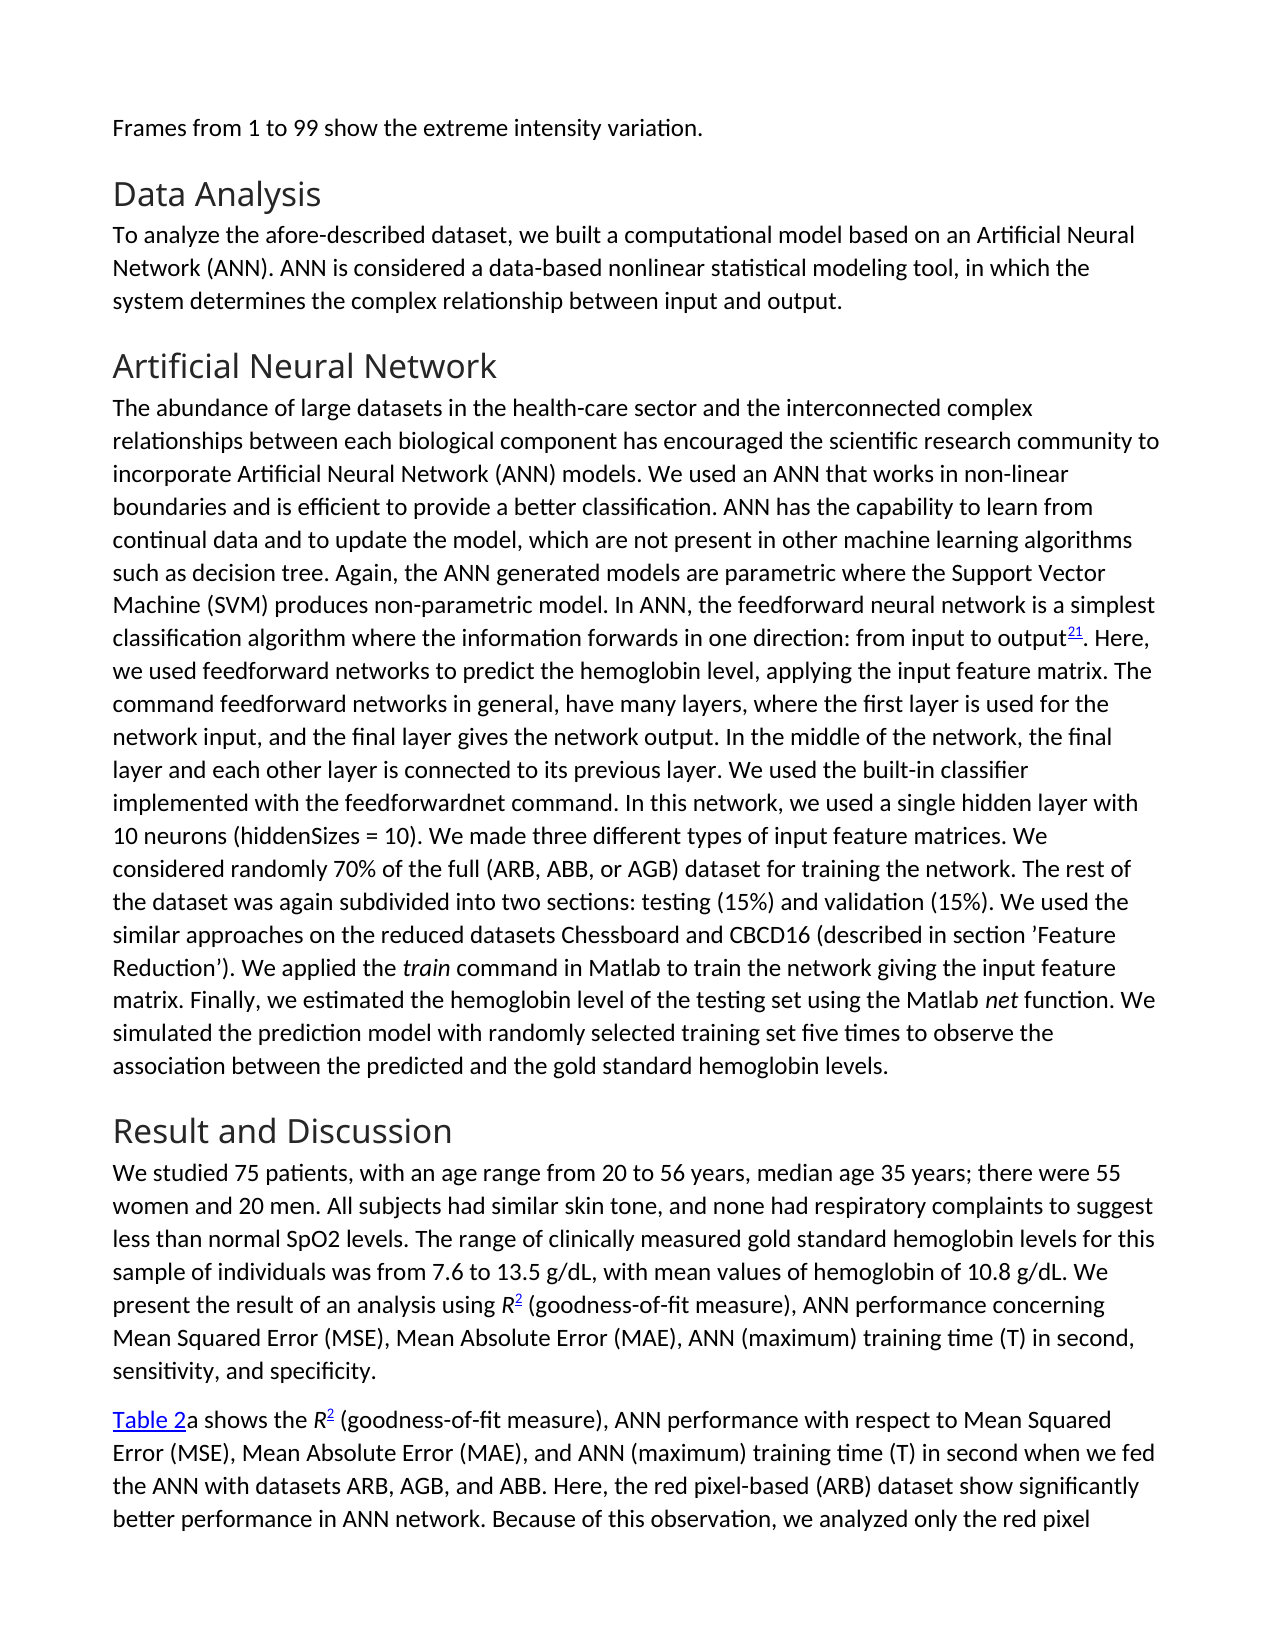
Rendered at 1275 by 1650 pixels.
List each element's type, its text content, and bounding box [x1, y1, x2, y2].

text We studied 75 patients, with an age range from 20 to 56 years, median age 35 years; there were 55 women and 20 men. All subjects had similar skin tone, and none had respiratory complaints to suggest less than normal SpO2 levels. The range of clinically measured gold standard hemoglobin levels for this sample of individuals was from 7.6 to 13.5 g/dL, with mean values of hemoglobin of 10.8 g/dL. We present the result of an analysis using R2 (goodness-of-fit measure), ANN performance concerning Mean Squared Error (MSE), Mean Absolute Error (MAE), ANN (maximum) training time (T) in second, sensitivity, and specificity. [112, 1157, 1162, 1385]
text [112, 1404, 1162, 1534]
subtitle Result and Discussion [112, 1108, 1162, 1154]
text The abundance of large datasets in the health-care sector and the interconnected complex relationships between each biological component has encouraged the scientific research community to incorporate Artificial Neural Network (ANN) models. We used an ANN that works in non-linear boundaries and is efficient to provide a better classification. ANN has the capability to learn from continual data and to update the model, which are not present in other machine learning algorithms such as decision tree. Again, the ANN generated models are parametric where the Support Vector Machine (SVM) produces non-parametric model. In ANN, the feedforward neural network is a simplest classification algorithm where the information forwards in one direction: from input to output21. Here, we used feedforward networks to predict the hemoglobin level, applying the input feature matrix. The command feedforward networks in general, have many layers, where the first layer is used for the network input, and the final layer gives the network output. In the middle of the network, the final layer and each other layer is connected to its previous layer. We used the built-in classifier implemented with the feedforwardnet command. In this network, we used a single hidden layer with 10 neurons (hiddenSizes = 10). We made three different types of input feature matrices. We considered randomly 70% of the full (ARB, ABB, or AGB) dataset for training the network. The rest of the dataset was again subdivided into two sections: testing (15%) and validation (15%). We used the similar approaches on the reduced datasets Chessboard and CBCD16 (described in section ’Feature Reduction’). We applied the train command in Matlab to train the network giving the input feature matrix. Finally, we estimated the hemoglobin level of the testing set using the Matlab net function. We simulated the prediction model with randomly selected training set five times to observe the association between the predicted and the gold standard hemoglobin levels. [112, 392, 1162, 1081]
text To analyze the afore-described dataset, we built a computational model based on an Artificial Neural Network (ANN). ANN is considered a data-based nonlinear statistical modeling tool, in which the system determines the complex relationship between input and output. [112, 219, 1162, 316]
subtitle Data Analysis [112, 170, 1162, 216]
text Frames from 1 to 99 show the extreme intensity variation. [112, 112, 1162, 143]
subtitle Artificial Neural Network [112, 343, 1162, 388]
